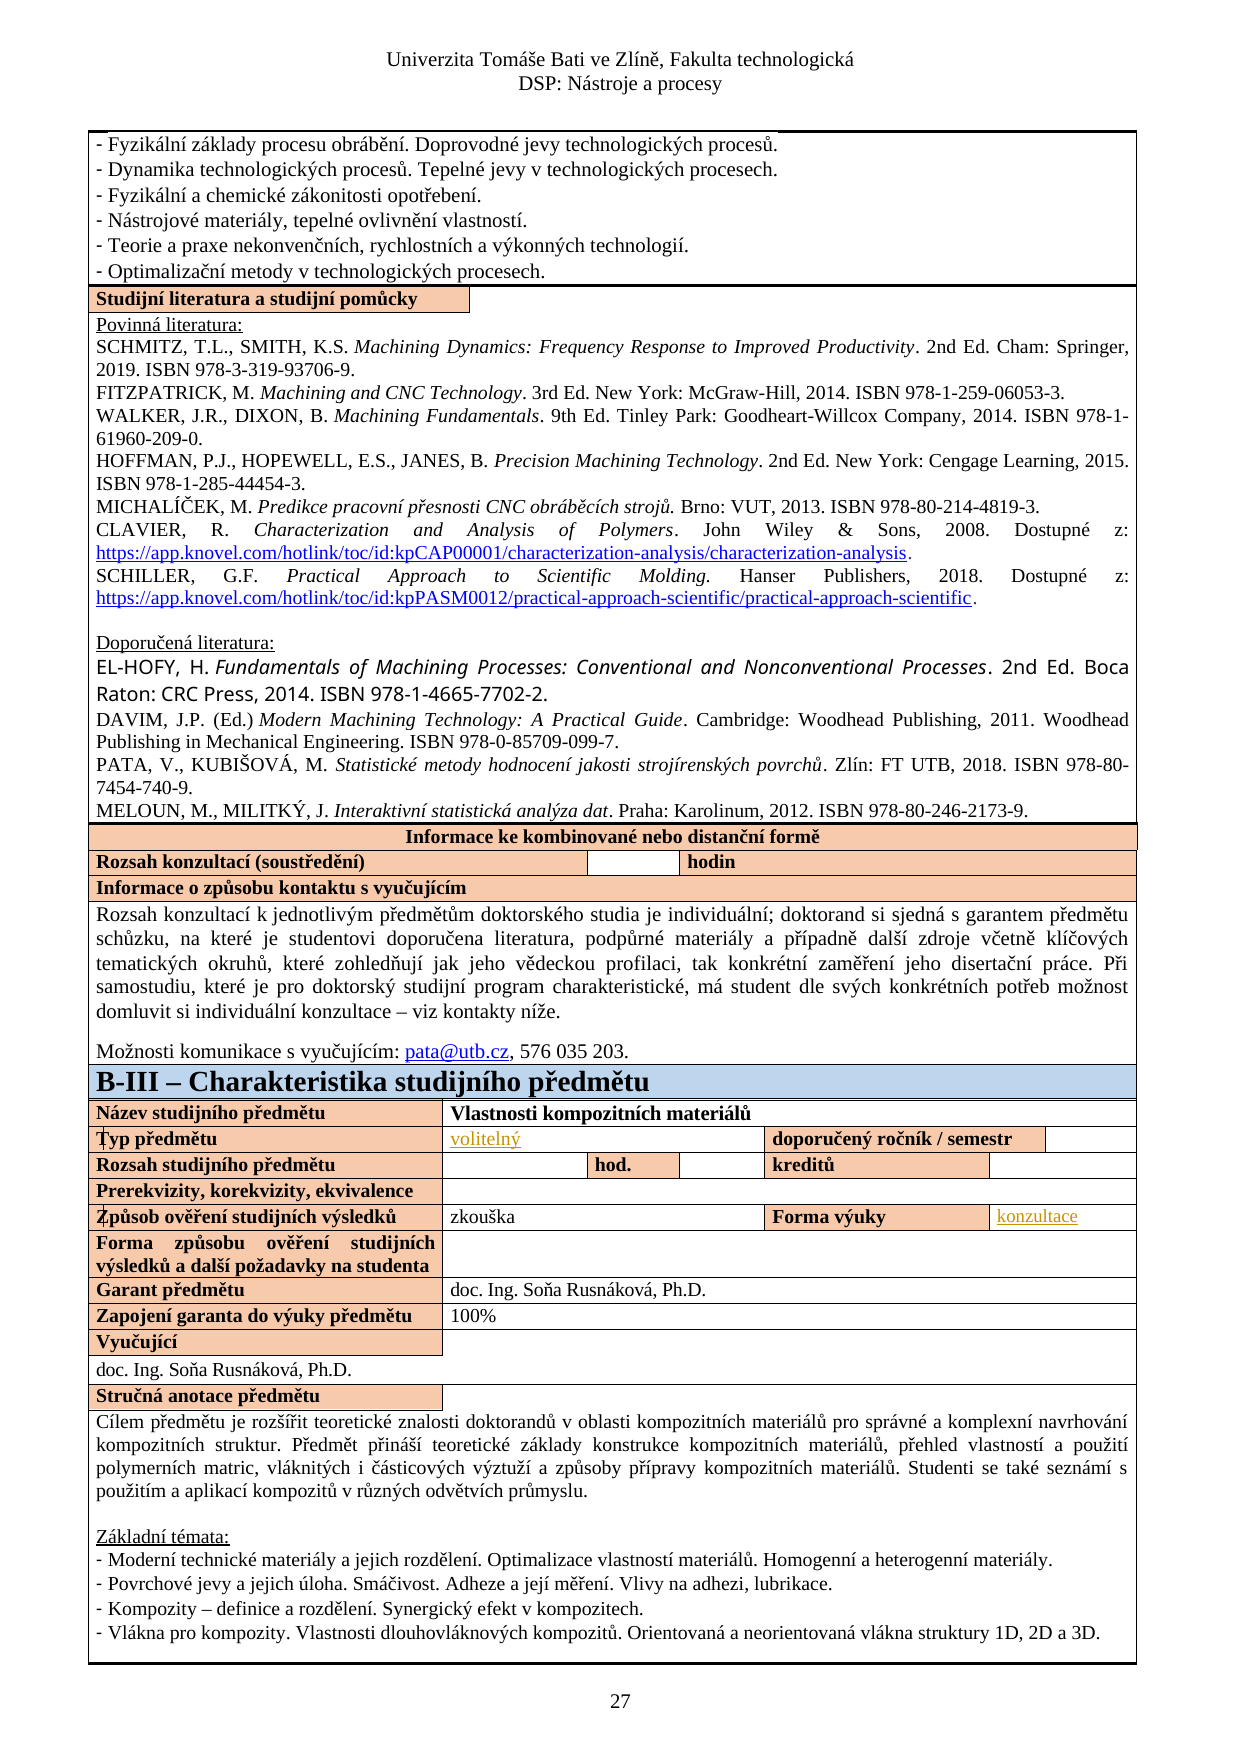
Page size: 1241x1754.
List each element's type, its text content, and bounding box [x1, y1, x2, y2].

table_cell Forma výuky [765, 1205, 989, 1230]
table_cell kreditů [765, 1153, 989, 1178]
table_cell [588, 851, 679, 875]
table_cell 100% [443, 1304, 1136, 1329]
table_cell [443, 1153, 587, 1178]
table_cell doc. Ing. Soňa Rusnáková, Ph.D. [443, 1278, 1136, 1303]
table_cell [89, 1410, 1136, 1662]
table_cell doporučený ročník / semestr [765, 1127, 1045, 1152]
table_cell [470, 287, 1136, 312]
table_cell Typ předmětu [89, 1127, 442, 1152]
table_cell [990, 1153, 1136, 1178]
table_cell Rozsah studijního předmětu [89, 1153, 442, 1178]
table_cell Způsob ověření studijních výsledků [89, 1205, 442, 1230]
table_cell doc. Ing. Soňa Rusnáková, Ph.D. [89, 1355, 1136, 1383]
table_cell [680, 1153, 764, 1178]
table_cell Povinná literatura: SCHMITZ, T.L., SMITH, K.S. Machining Dynamics: Frequency Response to Improved Productivity. 2nd Ed. Cham: Springer, 2019. ISBN 978-3-319-93706-9. FITZPATRICK, M. Machining and CNC Technology. 3rd Ed. New York: McGraw-Hill, 2014. ISBN 978-1-259-06053-3. WALKER, J.R., DIXON, B. Machining Fundamentals. 9th Ed. Tinley Park: Goodheart-Willcox Company, 2014. ISBN 978-1-61960-209-0. HOFFMAN, P.J., HOPEWELL, E.S., JANES, B. Precision Machining Technology. 2nd Ed. New York: Cengage Learning, 2015. ISBN 978-1-285-44454-3. MICHALÍČEK, M. Predikce pracovní přesnosti CNC obráběcích strojů. Brno: VUT, 2013. ISBN 978-80-214-4819-3. Clavier, R. Characterization and Analysis of Polymers. John Wiley & Sons, 2008. Dostupné z: https://app.knovel.com/hotlink/toc/id:kpCAP00001/characterization-analysis/characterization-analysis. Schiller, G.F. Practical Approach to Scientific Molding. Hanser Publishers, 2018. Dostupné z: https://app.knovel.com/hotlink/toc/id:kpPASM0012/practical-approach-scientific/practical-approach-scientific. Doporučená literatura: EL-HOFY, H. Fundamentals of Machining Processes: Conventional and Nonconventional Processes. 2nd Ed. Boca Raton: CRC Press, 2014. ISBN 978-1-4665-7702-2. DAVIM, J.P. (Ed.) Modern Machining Technology: A Practical Guide. Cambridge: Woodhead Publishing, 2011. Woodhead Publishing in Mechanical Engineering. ISBN 978-0-85709-099-7. PATA, V., KUBIŠOVÁ, M. Statistické metody hodnocení jakosti strojírenských povrchů. Zlín: FT UTB, 2018. ISBN 978-80-7454-740-9. Meloun, M., Militký, J. Interaktivní statistická analýza dat. Praha: Karolinum, 2012. ISBN 978-80-246-2173-9. [89, 312, 1136, 822]
table_cell hod. [588, 1153, 679, 1178]
table_cell [443, 1231, 1136, 1277]
table_cell [443, 1127, 764, 1152]
table_cell B-III – Charakteristika studijního předmětu [89, 1065, 1136, 1098]
table_cell Forma způsobu ověření studijních výsledků a další požadavky na studenta [89, 1231, 442, 1277]
table_cell Vlastnosti kompozitních materiálů [443, 1101, 1136, 1126]
table_cell [990, 1205, 1136, 1230]
table_cell Rozsah konzultací (soustředění) [89, 851, 587, 875]
table_cell [443, 1385, 1136, 1409]
table_cell Informace o způsobu kontaktu s vyučujícím [89, 876, 1136, 901]
table_cell Stručná anotace předmětu [89, 1385, 442, 1409]
table_cell [443, 1330, 1136, 1355]
table_cell Informace ke kombinované nebo distanční formě [89, 825, 1137, 850]
table_cell Vyučující [89, 1330, 442, 1355]
table_cell hodin [680, 851, 1136, 875]
table_cell [1046, 1127, 1136, 1152]
table_cell Prerekvizity, korekvizity, ekvivalence [89, 1179, 442, 1204]
table_cell [443, 1179, 1136, 1204]
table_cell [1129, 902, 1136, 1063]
table_cell Garant předmětu [89, 1278, 442, 1303]
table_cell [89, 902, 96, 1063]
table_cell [89, 133, 1136, 283]
table_cell Zapojení garanta do výuky předmětu [89, 1304, 442, 1329]
table_cell Název studijního předmětu [89, 1101, 442, 1126]
table_cell Studijní literatura a studijní pomůcky [89, 287, 469, 312]
table_cell zkouška [443, 1205, 764, 1230]
